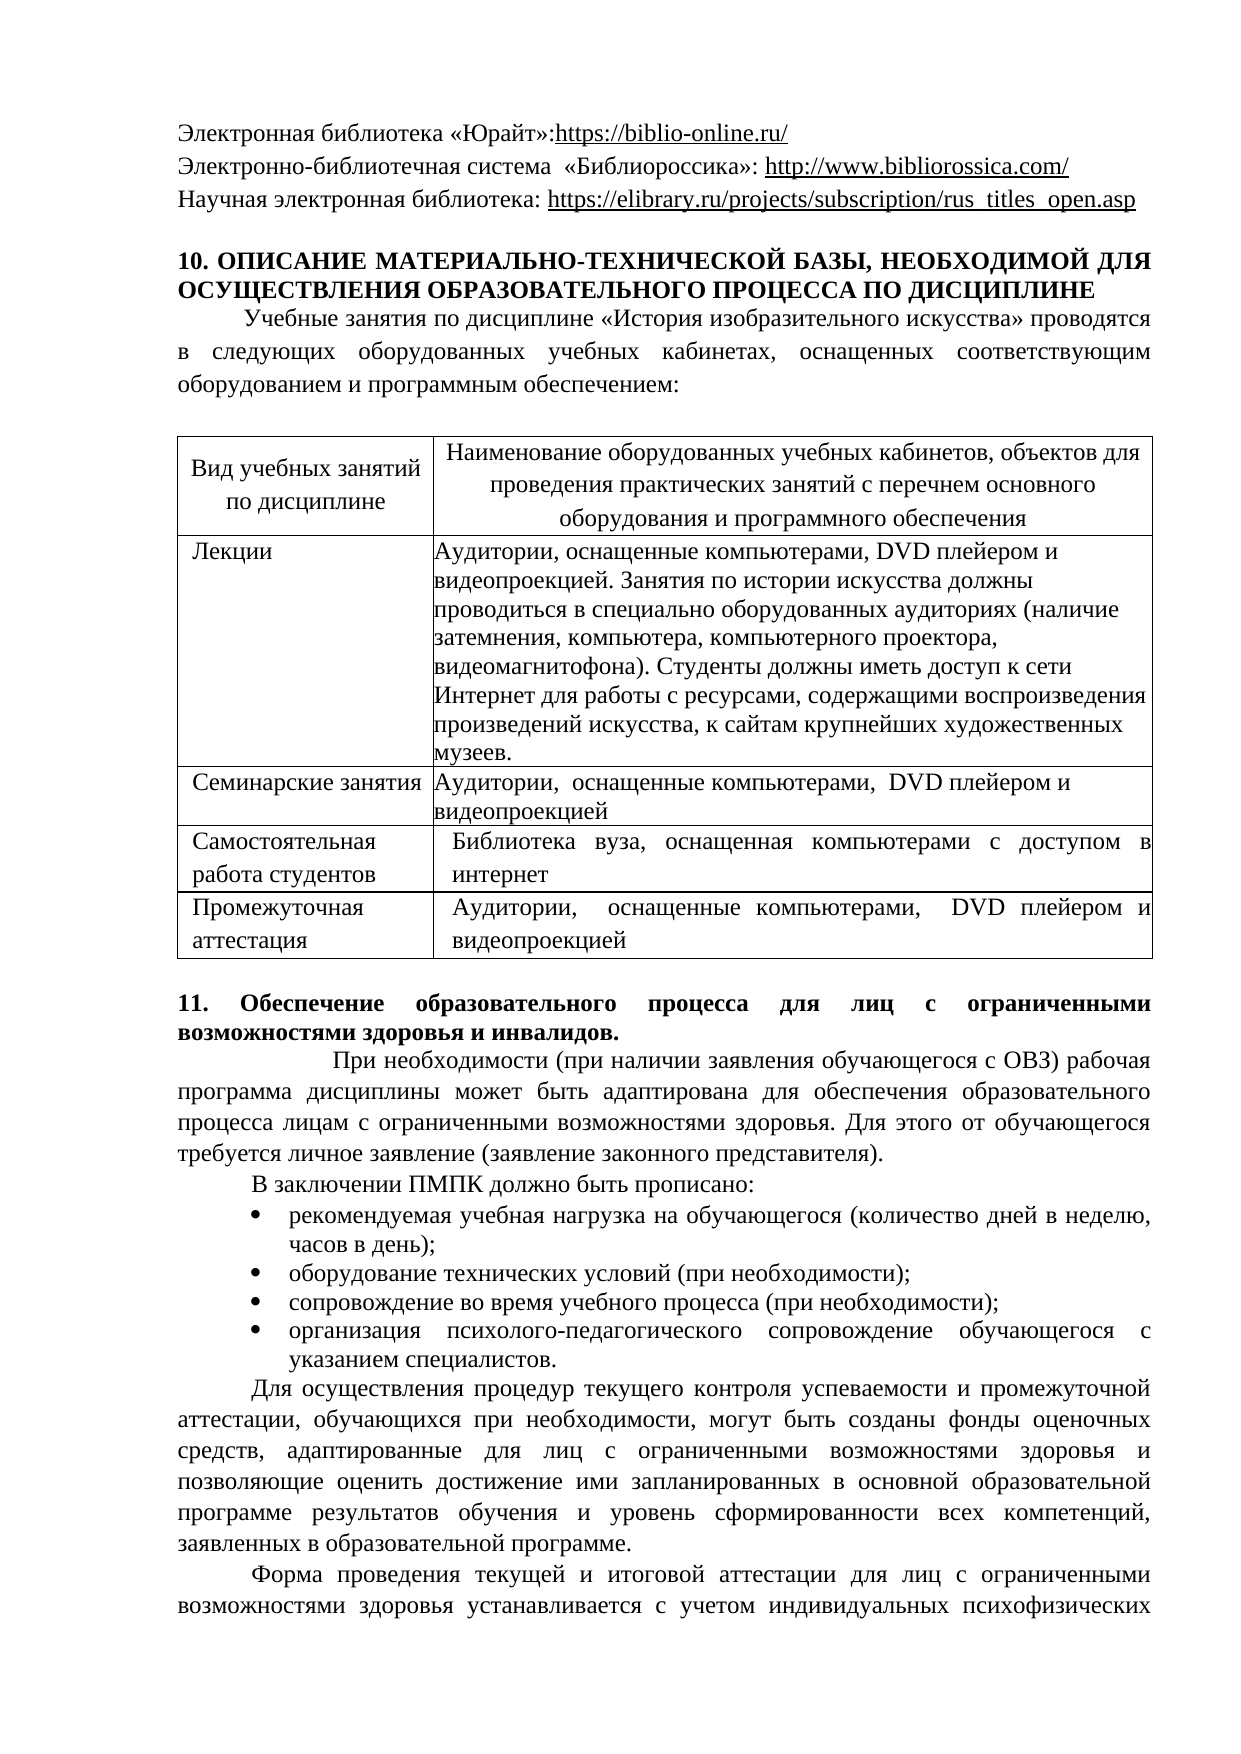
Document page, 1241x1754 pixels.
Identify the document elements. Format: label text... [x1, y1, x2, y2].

text Электронно-библиотечная система «Библиороссика»: http://www.bibliorossica.com/ [177, 151, 1152, 180]
table_header Наименование оборудованных учебных кабинетов, объектов для проведения практических занятий с перечнем основного оборудования и программного обеспечения [434, 437, 1152, 535]
table_cell Аудитории, оснащенные компьютерами, DVD плейером и видеопроекцией [434, 767, 1152, 825]
text Электронная библиотека «Юрайт»:https://biblio-online.ru/ [177, 118, 1152, 147]
list оборудование технических условий (при необходимости); [251, 1258, 1152, 1287]
table_cell Промежуточная аттестация [178, 893, 433, 958]
list сопровождение во время учебного процесса (при необходимости); [251, 1287, 1152, 1316]
text 11. Обеспечение образовательного процесса для лиц с ограниченными возможностями здоровья и инвалидов. [177, 988, 1152, 1045]
table_cell Семинарские занятия [178, 767, 433, 825]
table_cell Аудитории, оснащенные компьютерами, DVD плейером и видеопроекцией. Занятия по истории искусства должны проводиться в специально оборудованных аудиториях (наличие затемнения, компьютера, компьютерного проектора, видеомагнитофона). Студенты должны иметь доступ к сети Интернет для работы с ресурсами, содержащими воспроизведения произведений искусства, к сайтам крупнейших художественных музеев. [434, 536, 1152, 766]
list организация психолого-педагогического сопровождение обучающегося с указанием специалистов. [251, 1316, 1152, 1373]
table_cell Библиотека вуза, оснащенная компьютерами с доступом в интернет [434, 826, 1152, 891]
table_cell Лекции [178, 536, 433, 766]
text Для осуществления процедур текущего контроля успеваемости и промежуточной аттестации, обучающихся при необходимости, могут быть созданы фонды оценочных средств, адаптированные для лиц с ограниченными возможностями здоровья и позволяющие оценить достижение ими запланированных в основной образовательной программе результатов обучения и уровень сформированности всех компетенций, заявленных в образовательной программе. [177, 1373, 1152, 1557]
table_cell Самостоятельная работа студентов [178, 826, 433, 891]
text 10. ОПИСАНИЕ МАТЕРИАЛЬНО-ТЕХНИЧЕСКОЙ БАЗЫ, НЕОБХОДИМОЙ ДЛЯ ОСУЩЕСТВЛЕНИЯ ОБРАЗОВАТЕЛЬНОГО ПРОЦЕССА ПО ДИСЦИПЛИНЕ [177, 246, 1152, 303]
text Научная электронная библиотека: https://elibrary.ru/projects/subscription/rus_titles_open.asp [177, 184, 1152, 213]
table_header Вид учебных занятий по дисциплине [178, 437, 433, 535]
list рекомендуемая учебная нагрузка на обучающегося (количество дней в неделю, часов в день); [251, 1201, 1152, 1258]
text Учебные занятия по дисциплине «История изобразительного искусства» проводятся в следующих оборудованных учебных кабинетах, оснащенных соответствующим оборудованием и программным обеспечением: [177, 303, 1152, 398]
table_cell Аудитории, оснащенные компьютерами, DVD плейером и видеопроекцией [434, 893, 1152, 958]
text В заключении ПМПК должно быть прописано: [177, 1169, 1152, 1198]
text При необходимости (при наличии заявления обучающегося с ОВЗ) рабочая программа дисциплины может быть адаптирована для обеспечения образовательного процесса лицам с ограниченными возможностями здоровья. Для этого от обучающегося требуется личное заявление (заявление законного представителя). [177, 1045, 1152, 1167]
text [177, 1559, 1152, 1619]
